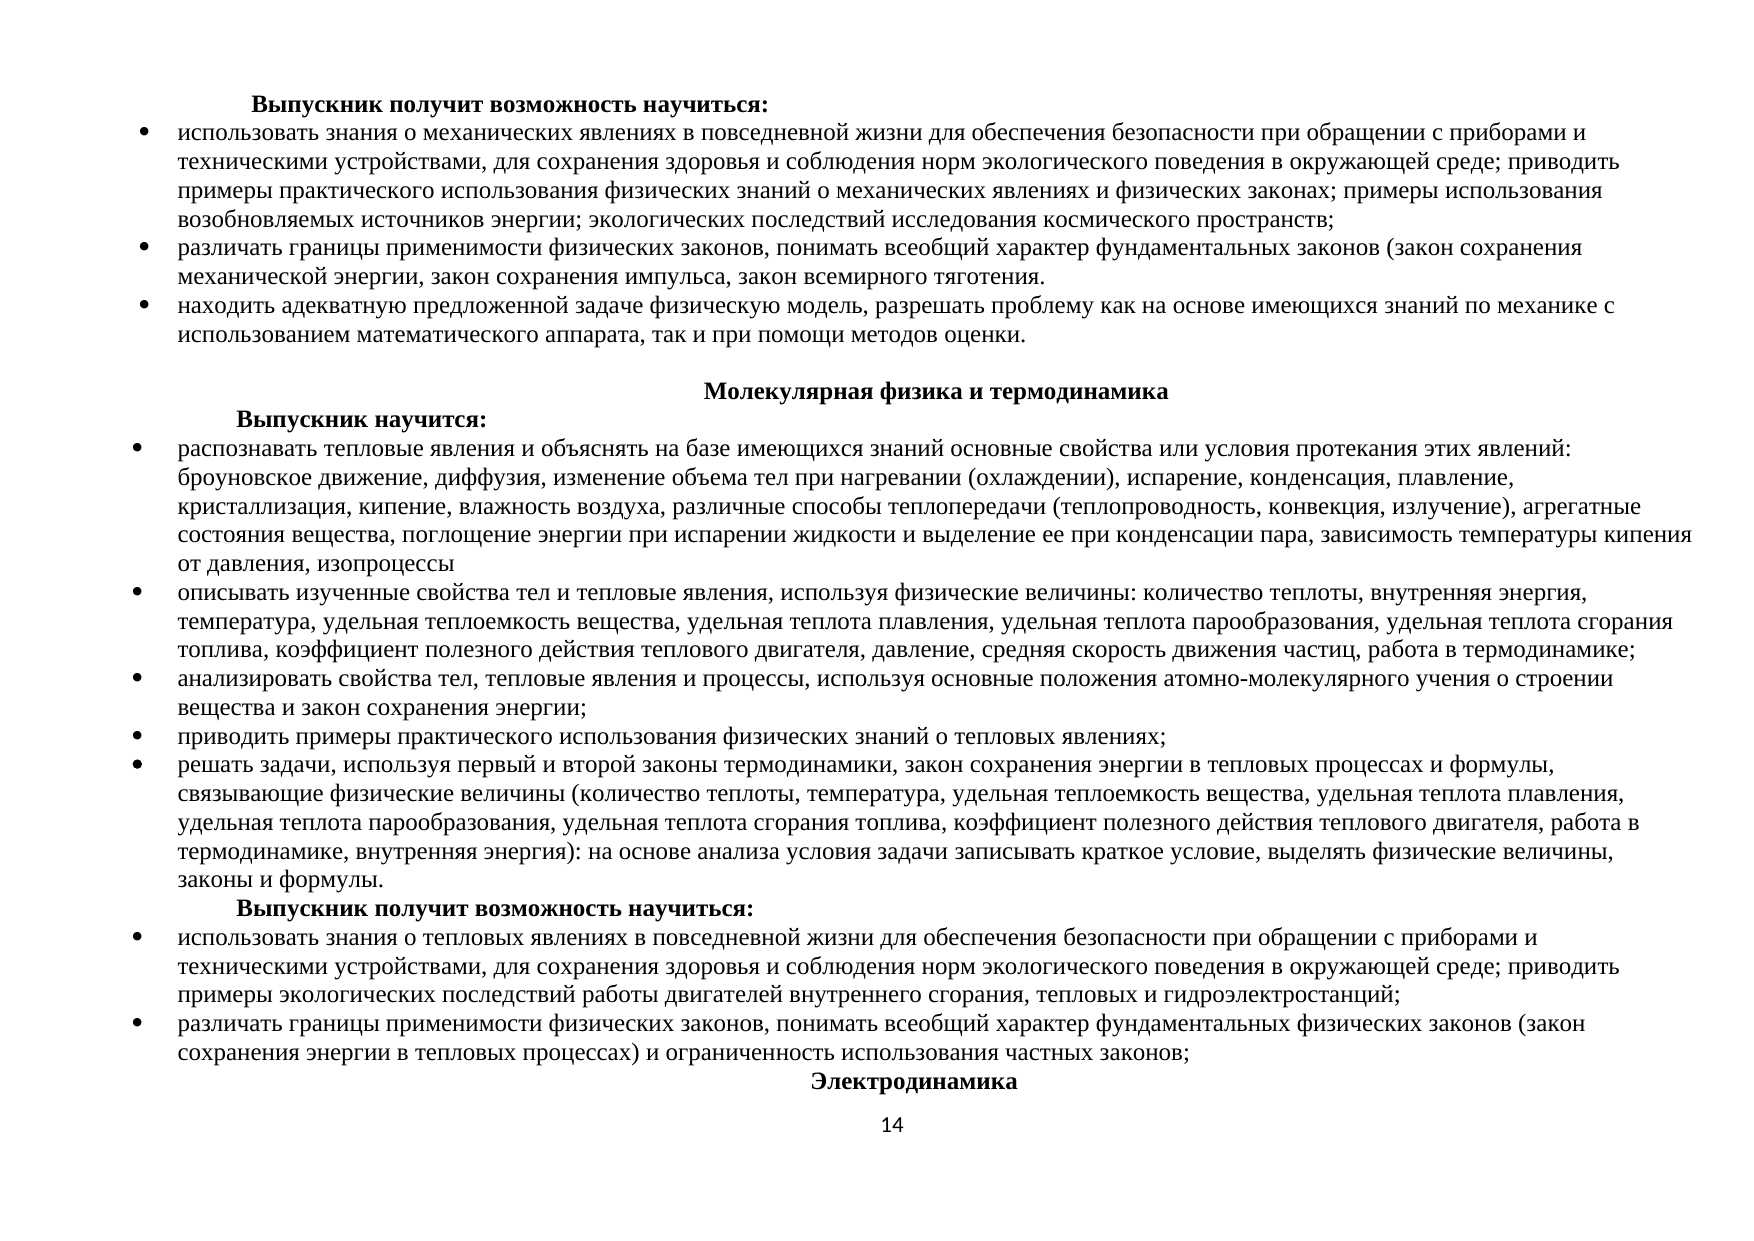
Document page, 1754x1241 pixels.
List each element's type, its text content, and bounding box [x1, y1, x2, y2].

text Выпускник научится: [162, 404, 1695, 433]
list различать границы применимости физических законов, понимать всеобщий характер фундаментальных физических законов (закон сохранения энергии в тепловых процессах) и ограниченность использования частных законов; [133, 1008, 1695, 1066]
list использовать знания о тепловых явлениях в повседневной жизни для обеспечения безопасности при обращении с приборами и техническими устройствами, для сохранения здоровья и соблюдения норм экологического поведения в окружающей среде; приводить примеры экологических последствий работы двигателей внутреннего сгорания, тепловых и гидроэлектростанций; [133, 922, 1695, 1008]
list Молекулярная физика и термодинамика [177, 376, 1695, 404]
list анализировать свойства тел, тепловые явления и процессы, используя основные положения атомно-молекулярного учения о строении вещества и закон сохранения энергии; [133, 663, 1695, 721]
list различать границы применимости физических законов, понимать всеобщий характер фундаментальных законов (закон сохранения механической энергии, закон сохранения импульса, закон всемирного тяготения. [140, 232, 1695, 290]
list Электродинамика [133, 1066, 1695, 1094]
list использовать знания о механических явлениях в повседневной жизни для обеспечения безопасности при обращении с приборами и техническими устройствами, для сохранения здоровья и соблюдения норм экологического поведения в окружающей среде; приводить примеры практического использования физических знаний о механических явлениях и физических законах; примеры использования возобновляемых источников энергии; экологических последствий исследования космического пространств; [140, 117, 1695, 232]
list описывать изученные свойства тел и тепловые явления, используя физические величины: количество теплоты, внутренняя энергия, температура, удельная теплоемкость вещества, удельная теплота плавления, удельная теплота парообразования, удельная теплота сгорания топлива, коэффициент полезного действия теплового двигателя, давление, средняя скорость движения частиц, работа в термодинамике; [133, 577, 1695, 663]
list находить адекватную предложенной задаче физическую модель, разрешать проблему как на основе имеющихся знаний по механике с использованием математического аппарата, так и при помощи методов оценки. [140, 290, 1695, 347]
text Выпускник получит возможность научиться: [177, 893, 1695, 922]
list решать задачи, используя первый и второй законы термодинамики, закон сохранения энергии в тепловых процессах и формулы, связывающие физические величины (количество теплоты, температура, удельная теплоемкость вещества, удельная теплота плавления, удельная теплота парообразования, удельная теплота сгорания топлива, коэффициент полезного действия теплового двигателя, работа в термодинамике, внутренняя энергия): на основе анализа условия задачи записывать краткое условие, выделять физические величины, законы и формулы. [133, 749, 1695, 893]
list приводить примеры практического использования физических знаний о тепловых явлениях; [133, 721, 1695, 749]
text Выпускник получит возможность научиться: [177, 89, 1695, 117]
list распознавать тепловые явления и объяснять на базе имеющихся знаний основные свойства или условия протекания этих явлений: броуновское движение, диффузия, изменение объема тел при нагревании (охлаждении), испарение, конденсация, плавление, кристаллизация, кипение, влажность воздуха, различные способы теплопередачи (теплопроводность, конвекция, излучение), агрегатные состояния вещества, поглощение энергии при испарении жидкости и выделение ее при конденсации пара, зависимость температуры кипения от давления, изопроцессы [133, 433, 1695, 577]
